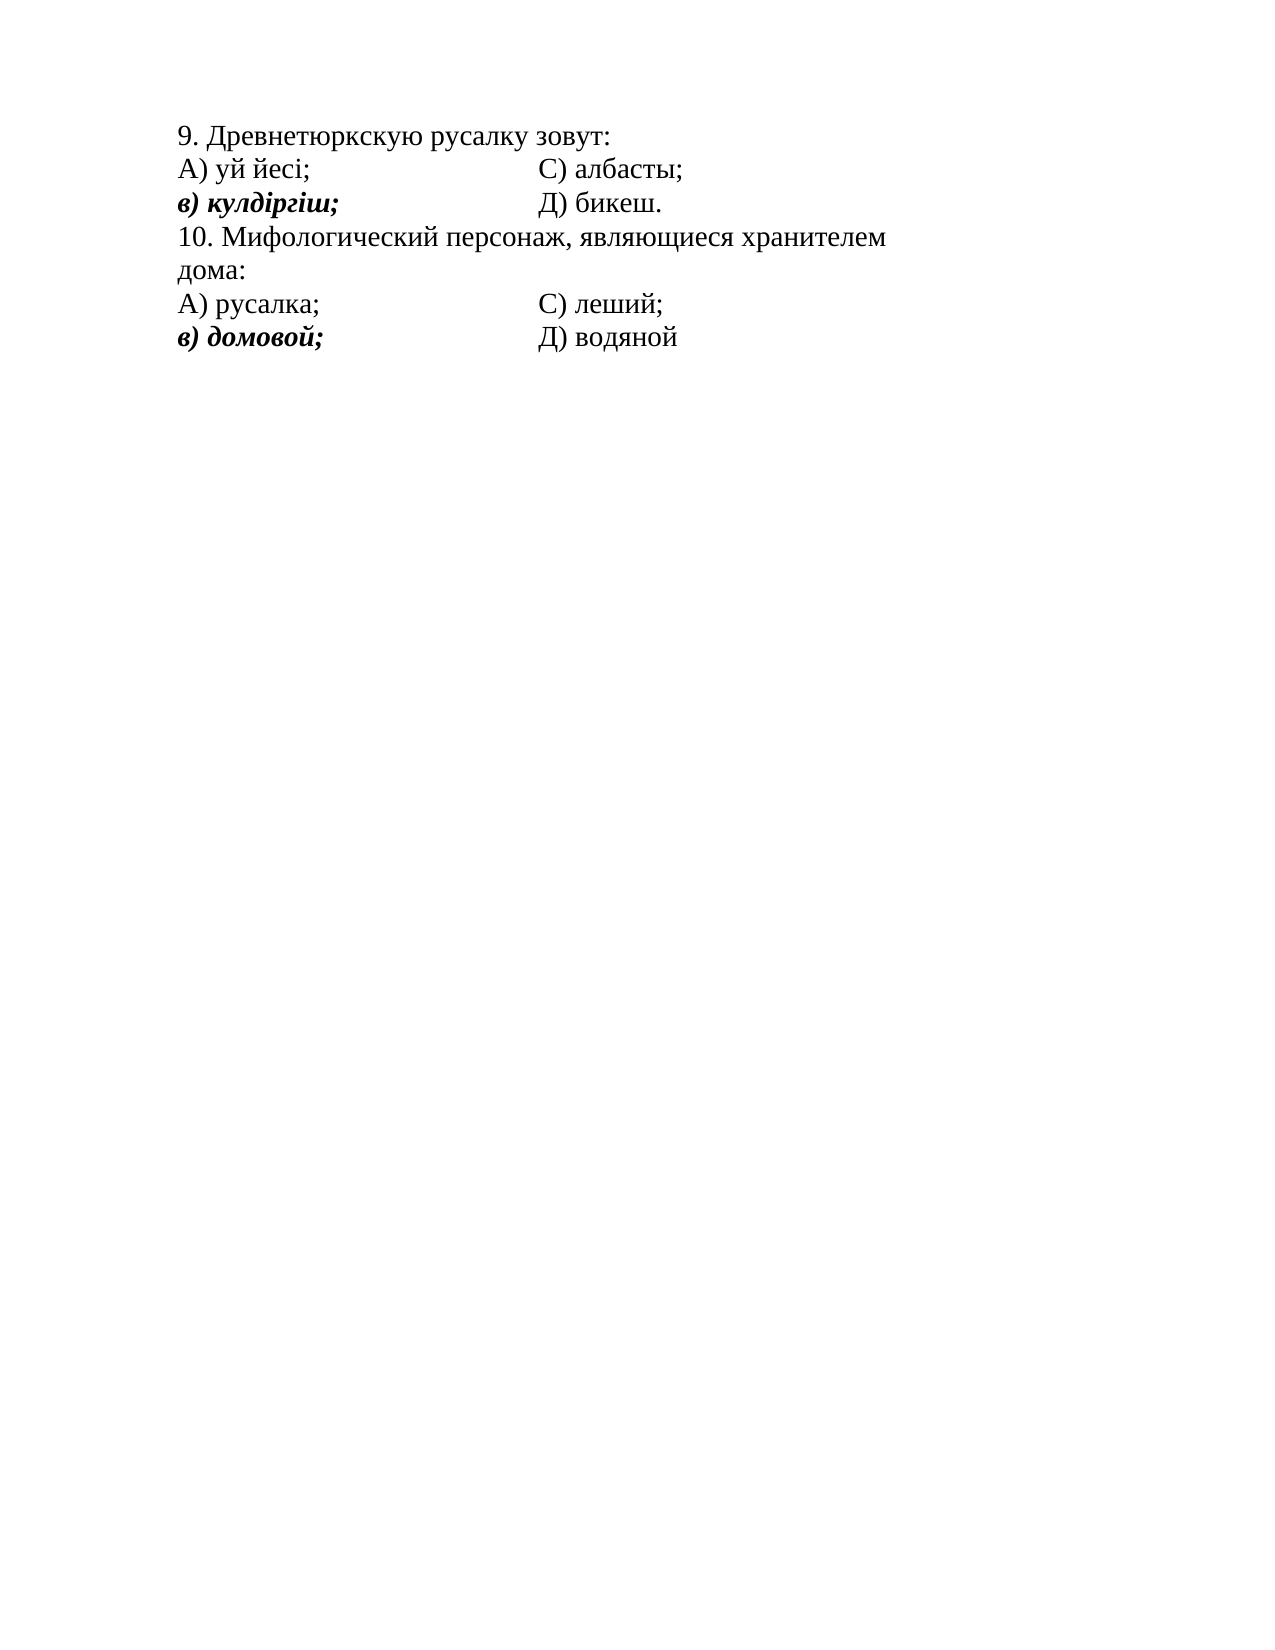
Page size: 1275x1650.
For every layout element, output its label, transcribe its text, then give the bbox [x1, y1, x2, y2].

text С) леший; [538, 286, 825, 319]
text Д) бикеш. [538, 185, 825, 219]
text С) албасты; [538, 152, 825, 185]
text 9. Древнетюркскую русалку зовут: [177, 118, 1186, 152]
text в) кулдiргiш; [177, 185, 464, 219]
text А) русалка; [177, 286, 464, 319]
text 10. Мифологический персонаж, являющиеся хранителем [177, 219, 1186, 252]
text Д) водяной [538, 319, 825, 353]
text дома: [177, 252, 1186, 286]
text А) уй йесi; [177, 152, 464, 185]
text в) домовой; [177, 319, 464, 353]
